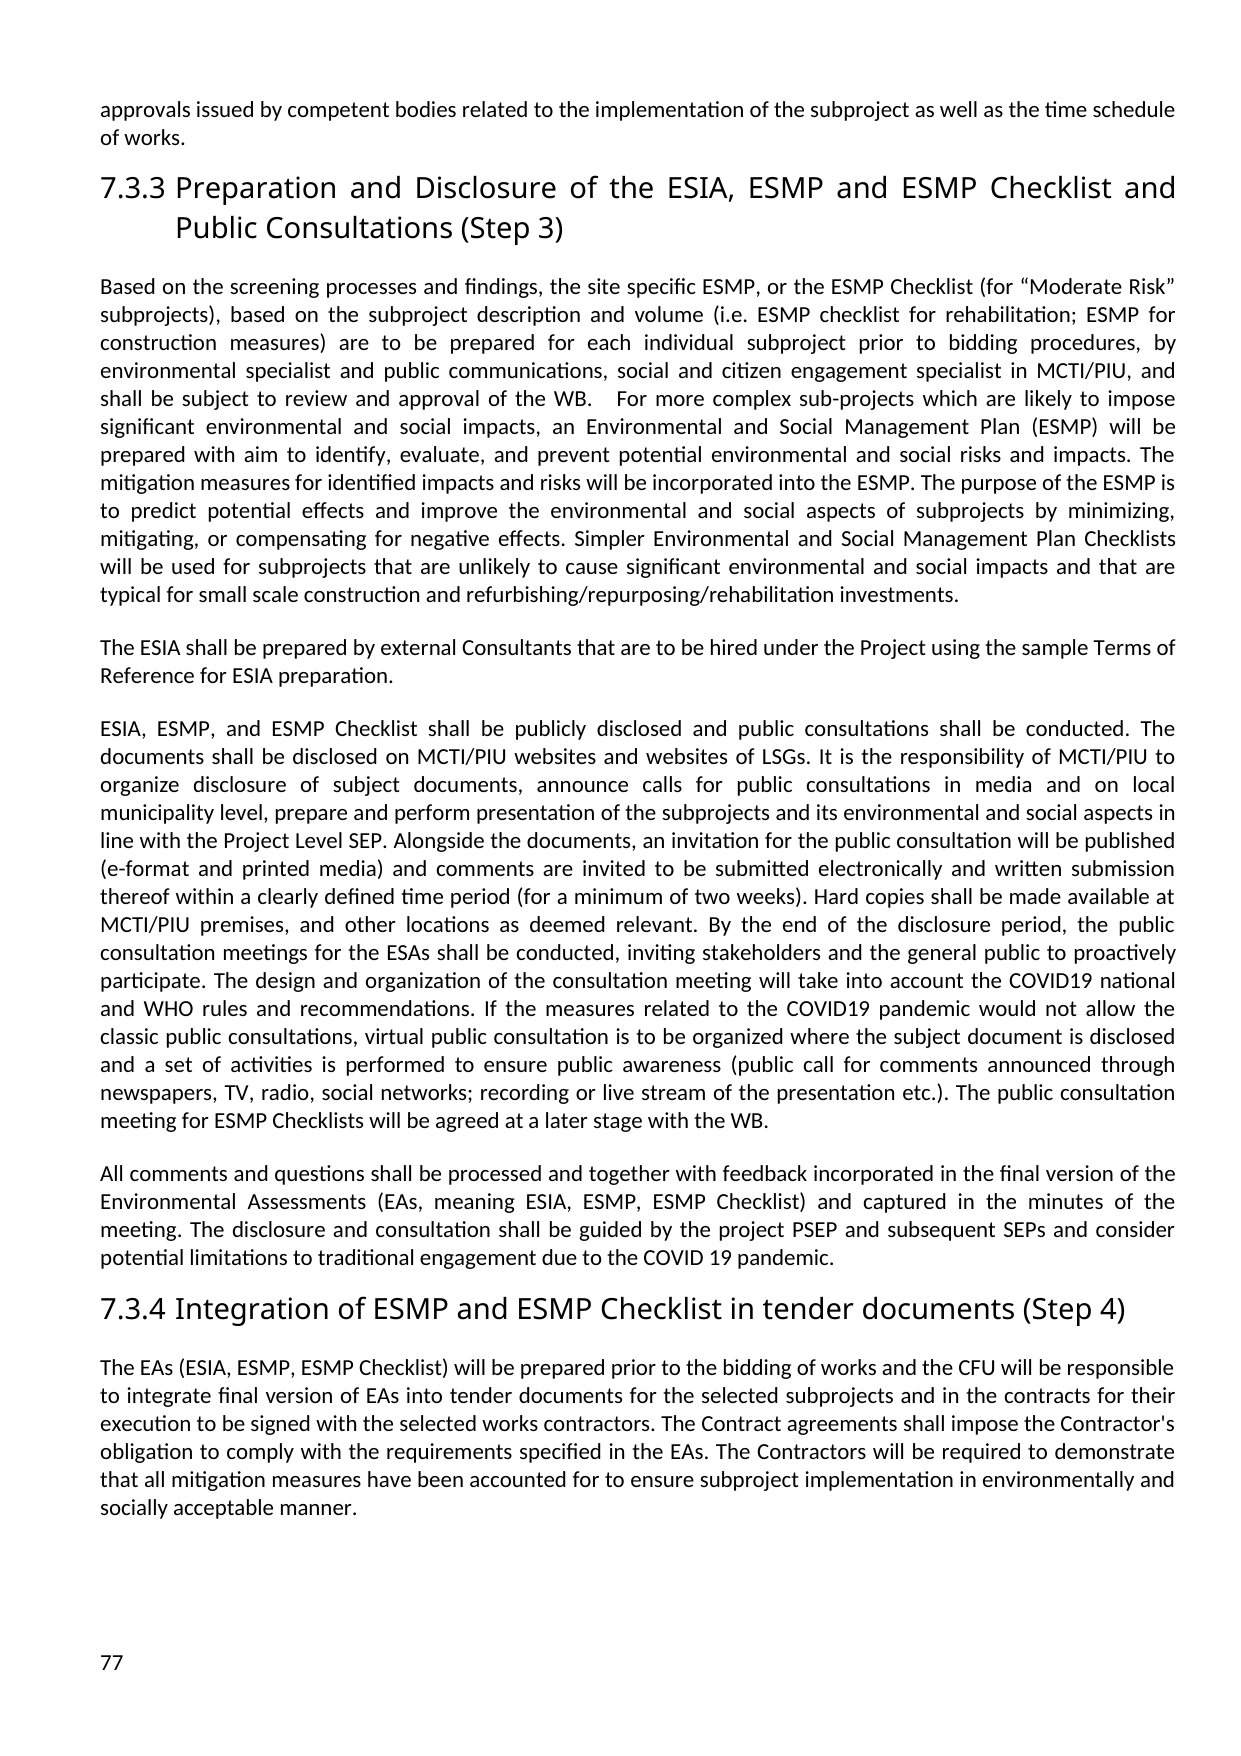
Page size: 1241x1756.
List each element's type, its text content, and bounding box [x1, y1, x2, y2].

text Based on the screening processes and findings, the site specific ESMP, or the ESMP Checklist (for “Moderate Risk” subprojects), based on the subproject description and volume (i.e. ESMP checklist for rehabilitation; ESMP for construction measures) are to be prepared for each individual subproject prior to bidding procedures, by environmental specialist and public communications, social and citizen engagement specialist in MCTI/PIU, and shall be subject to review and approval of the WB. For more complex sub-projects which are likely to impose significant environmental and social impacts, an Environmental and Social Management Plan (ESMP) will be prepared with aim to identify, evaluate, and prevent potential environmental and social risks and impacts. The mitigation measures for identified impacts and risks will be incorporated into the ESMP. The purpose of the ESMP is to predict potential effects and improve the environmental and social aspects of subprojects by minimizing, mitigating, or compensating for negative effects. Simpler Environmental and Social Management Plan Checklists will be used for subprojects that are unlikely to cause significant environmental and social impacts and that are typical for small scale construction and refurbishing/repurposing/rehabilitation investments. [100, 272, 1178, 608]
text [100, 95, 1178, 151]
text ESIA, ESMP, and ESMP Checklist shall be publicly disclosed and public consultations shall be conducted. The documents shall be disclosed on MCTI/PIU websites and websites of LSGs. It is the responsibility of MCTI/PIU to organize disclosure of subject documents, announce calls for public consultations in media and on local municipality level, prepare and perform presentation of the subprojects and its environmental and social aspects in line with the Project Level SEP. Alongside the documents, an invitation for the public consultation will be published (e-format and printed media) and comments are invited to be submitted electronically and written submission thereof within a clearly defined time period (for a minimum of two weeks). Hard copies shall be made available at MCTI/PIU premises, and other locations as deemed relevant. By the end of the disclosure period, the public consultation meetings for the ESAs shall be conducted, inviting stakeholders and the general public to proactively participate. The design and organization of the consultation meeting will take into account the COVID19 national and WHO rules and recommendations. If the measures related to the COVID19 pandemic would not allow the classic public consultations, virtual public consultation is to be organized where the subject document is disclosed and a set of activities is performed to ensure public awareness (public call for comments announced through newspapers, TV, radio, social networks; recording or live stream of the presentation etc.). The public consultation meeting for ESMP Checklists will be agreed at a later stage with the WB. [100, 714, 1178, 1134]
subtitle Preparation and Disclosure of the ESIA, ESMP and ESMP Checklist and Public Consultations (Step 3) [100, 167, 1178, 247]
text All comments and questions shall be processed and together with feedback incorporated in the final version of the Environmental Assessments (EAs, meaning ESIA, ESMP, ESMP Checklist) and captured in the minutes of the meeting. The disclosure and consultation shall be guided by the project PSEP and subsequent SEPs and consider potential limitations to traditional engagement due to the COVID 19 pandemic. [100, 1159, 1178, 1271]
text The EAs (ESIA, ESMP, ESMP Checklist) will be prepared prior to the bidding of works and the CFU will be responsible to integrate final version of EAs into tender documents for the selected subprojects and in the contracts for their execution to be signed with the selected works contractors. The Contract agreements shall impose the Contractor's obligation to comply with the requirements specified in the EAs. The Contractors will be required to demonstrate that all mitigation measures have been accounted for to ensure subproject implementation in environmentally and socially acceptable manner. [100, 1353, 1178, 1521]
subtitle Integration of ESMP and ESMP Checklist in tender documents (Step 4) [100, 1288, 1178, 1328]
text The ESIA shall be prepared by external Consultants that are to be hired under the Project using the sample Terms of Reference for ESIA preparation. [100, 633, 1178, 689]
